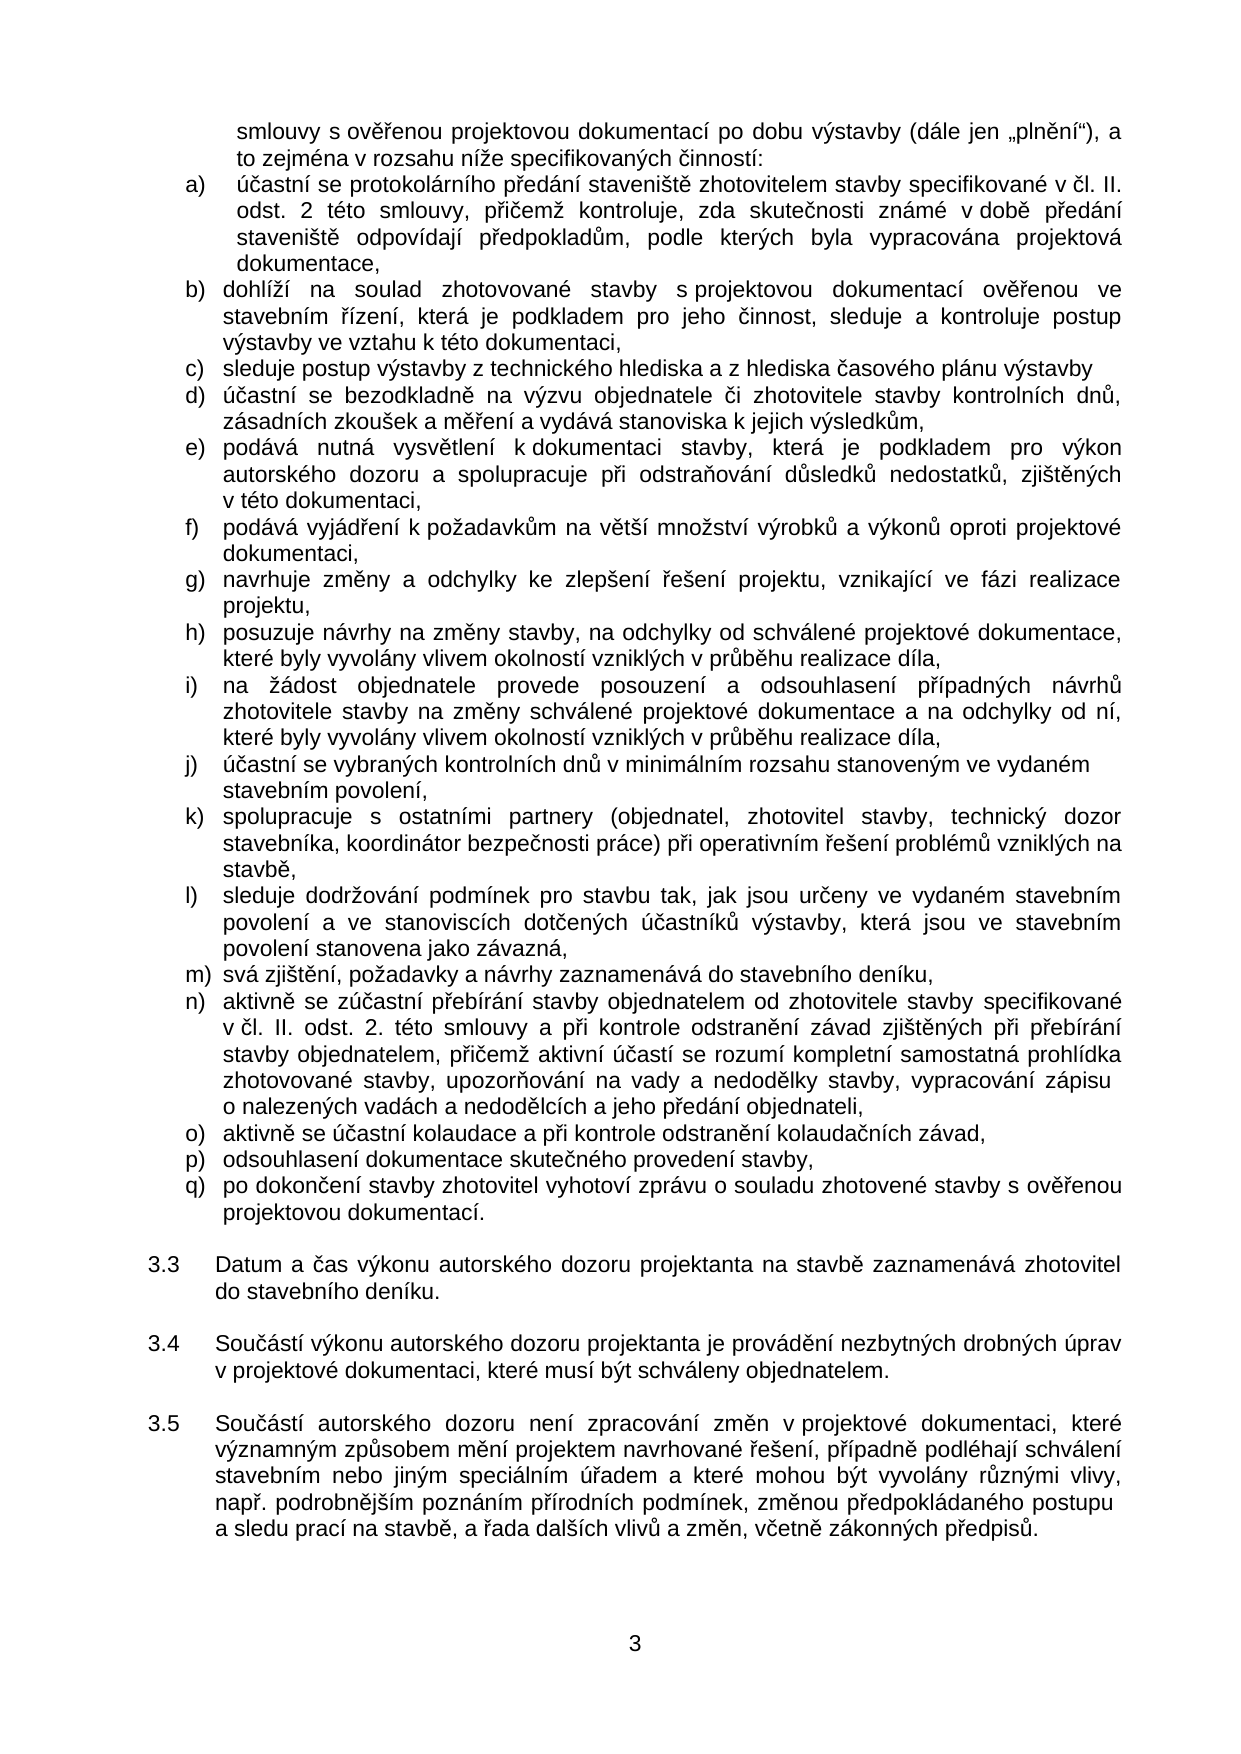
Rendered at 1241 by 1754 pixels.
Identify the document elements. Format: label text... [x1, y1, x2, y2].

list podává nutná vysvětlení k dokumentaci stavby, která je podkladem pro výkon autorského dozoru a spolupracuje při odstraňování důsledků nedostatků, zjištěných v této dokumentaci, [185, 434, 1122, 513]
list odsouhlasení dokumentace skutečného provedení stavby, [185, 1146, 1122, 1172]
list Datum a čas výkonu autorského dozoru projektanta na stavbě zaznamenává zhotovitel do stavebního deníku. [148, 1251, 1122, 1304]
list posuzuje návrhy na změny stavby, na odchylky od schválené projektové dokumentace, které byly vyvolány vlivem okolností vzniklých v průběhu realizace díla, [185, 619, 1122, 672]
list navrhuje změny a odchylky ke zlepšení řešení projektu, vznikající ve fázi realizace projektu, [185, 566, 1122, 619]
list aktivně se účastní kolaudace a při kontrole odstranění kolaudačních závad, [185, 1119, 1122, 1146]
list spolupracuje s ostatními partnery (objednatel, zhotovitel stavby, technický dozor stavebníka, koordinátor bezpečnosti práce) při operativním řešení problémů vzniklých na stavbě, [185, 803, 1122, 882]
list účastní se protokolárního předání staveniště zhotovitelem stavby specifikované v čl. II. odst. 2 této smlouvy, přičemž kontroluje, zda skutečnosti známé v době předání staveniště odpovídají předpokladům, podle kterých byla vypracována projektová dokumentace, [185, 171, 1122, 276]
list po dokončení stavby zhotovitel vyhotoví zprávu o souladu zhotovené stavby s ověřenou projektovou dokumentací. [185, 1172, 1122, 1225]
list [148, 118, 1122, 171]
list dohlíží na soulad zhotovované stavby s projektovou dokumentací ověřenou ve stavebním řízení, která je podkladem pro jeho činnost, sleduje a kontroluje postup výstavby ve vztahu k této dokumentaci, [185, 276, 1122, 355]
list účastní se bezodkladně na výzvu objednatele či zhotovitele stavby kontrolních dnů, zásadních zkoušek a měření a vydává stanoviska k jejich výsledkům, [185, 382, 1122, 434]
list účastní se vybraných kontrolních dnů v minimálním rozsahu stanoveným ve vydaném stavebním povolení, [185, 751, 1122, 803]
list Součástí autorského dozoru není zpracování změn v projektové dokumentaci, které významným způsobem mění projektem navrhované řešení, případně podléhají schválení stavebním nebo jiným speciálním úřadem a které mohou být vyvolány různými vlivy, např. podrobnějším poznáním přírodních podmínek, změnou předpokládaného postupu a sledu prací na stavbě, a řada dalších vlivů a změn, včetně zákonných předpisů. [148, 1409, 1122, 1541]
list na žádost objednatele provede posouzení a odsouhlasení případných návrhů zhotovitele stavby na změny schválené projektové dokumentace a na odchylky od ní, které byly vyvolány vlivem okolností vzniklých v průběhu realizace díla, [185, 672, 1122, 751]
list svá zjištění, požadavky a návrhy zaznamenává do stavebního deníku, [185, 961, 1122, 988]
list aktivně se zúčastní přebírání stavby objednatelem od zhotovitele stavby specifikované v čl. II. odst. 2. této smlouvy a při kontrole odstranění závad zjištěných při přebírání stavby objednatelem, přičemž aktivní účastí se rozumí kompletní samostatná prohlídka zhotovované stavby, upozorňování na vady a nedodělky stavby, vypracování zápisu o nalezených vadách a nedodělcích a jeho předání objednateli, [185, 988, 1122, 1119]
list Součástí výkonu autorského dozoru projektanta je provádění nezbytných drobných úprav v projektové dokumentaci, které musí být schváleny objednatelem. [148, 1330, 1122, 1383]
list sleduje postup výstavby z technického hlediska a z hlediska časového plánu výstavby [185, 355, 1122, 382]
list podává vyjádření k požadavkům na větší množství výrobků a výkonů oproti projektové dokumentaci, [185, 513, 1122, 566]
list sleduje dodržování podmínek pro stavbu tak, jak jsou určeny ve vydaném stavebním povolení a ve stanoviscích dotčených účastníků výstavby, která jsou ve stavebním povolení stanovena jako závazná, [185, 882, 1122, 961]
